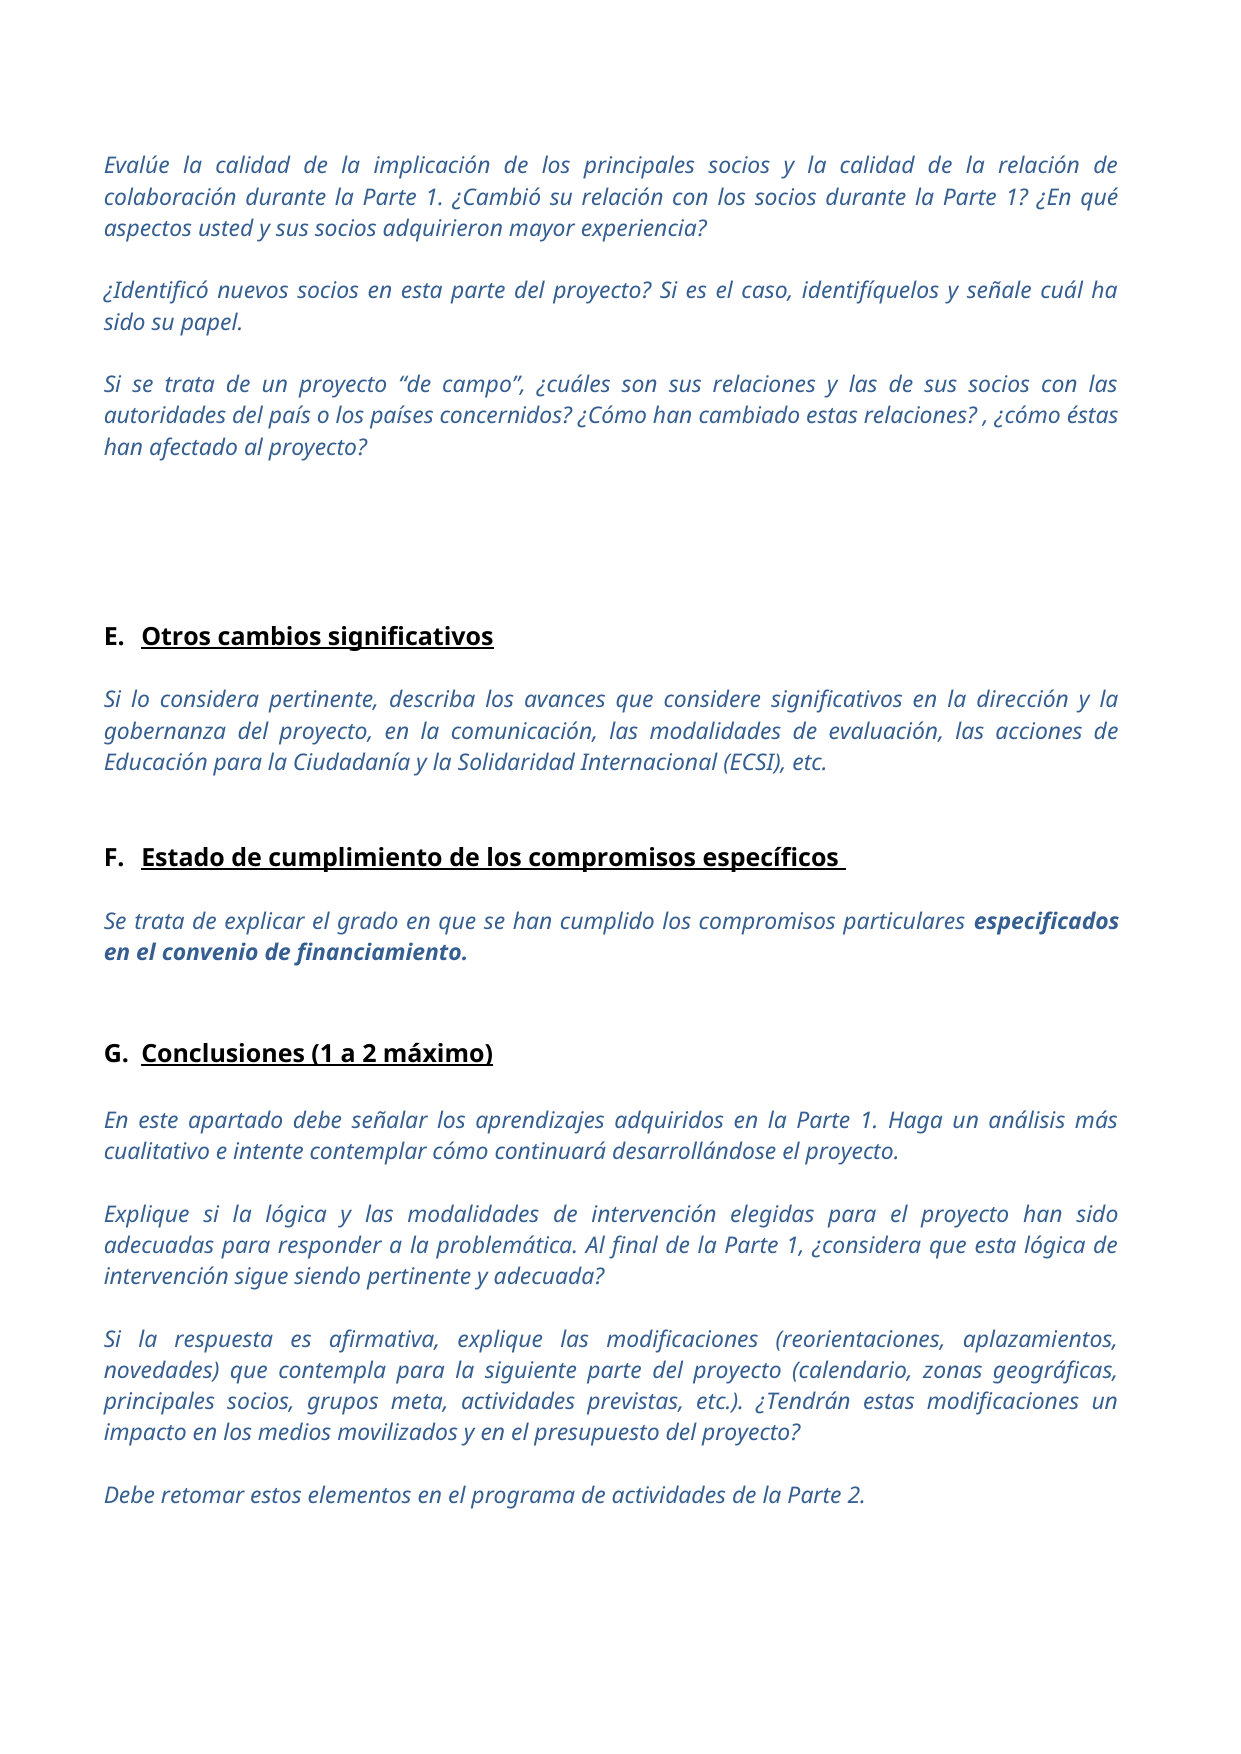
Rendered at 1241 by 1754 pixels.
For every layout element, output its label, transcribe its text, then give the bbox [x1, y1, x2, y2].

text Se trata de explicar el grado en que se han cumplido los compromisos particulares especificados en el convenio de financiamiento. [103, 905, 1122, 967]
text Explique si la lógica y las modalidades de intervención elegidas para el proyecto han sido adecuadas para responder a la problemática. Al final de la Parte 1, ¿considera que esta lógica de intervención sigue siendo pertinente y adecuada? [103, 1197, 1122, 1291]
text Evalúe la calidad de la implicación de los principales socios y la calidad de la relación de colaboración durante la Parte 1. ¿Cambió su relación con los socios durante la Parte 1? ¿En qué aspectos usted y sus socios adquirieron mayor experiencia? [103, 149, 1122, 243]
text Si se trata de un proyecto “de campo”, ¿cuáles son sus relaciones y las de sus socios con las autoridades del país o los países concernidos? ¿Cómo han cambiado estas relaciones? , ¿cómo éstas han afectado al proyecto? [103, 368, 1122, 462]
text ¿Identificó nuevos socios en esta parte del proyecto? Si es el caso, identifíquelos y señale cuál ha sido su papel. [103, 274, 1122, 337]
list Conclusiones (1 a 2 máximo) [103, 1036, 1122, 1070]
text En este apartado debe señalar los aprendizajes adquiridos en la Parte 1. Haga un análisis más cualitativo e intente contemplar cómo continuará desarrollándose el proyecto. [103, 1104, 1122, 1166]
list Estado de cumplimiento de los compromisos específicos [103, 840, 1122, 874]
text Debe retomar estos elementos en el programa de actividades de la Parte 2. [103, 1479, 1122, 1510]
text Si lo considera pertinente, describa los avances que considere significativos en la dirección y la gobernanza del proyecto, en la comunicación, las modalidades de evaluación, las acciones de Educación para la Ciudadanía y la Solidaridad Internacional (ECSI), etc. [103, 683, 1122, 777]
text Si la respuesta es afirmativa, explique las modificaciones (reorientaciones, aplazamientos, novedades) que contempla para la siguiente parte del proyecto (calendario, zonas geográficas, principales socios, grupos meta, actividades previstas, etc.). ¿Tendrán estas modificaciones un impacto en los medios movilizados y en el presupuesto del proyecto? [103, 1322, 1122, 1447]
list Otros cambios significativos [103, 618, 1122, 652]
